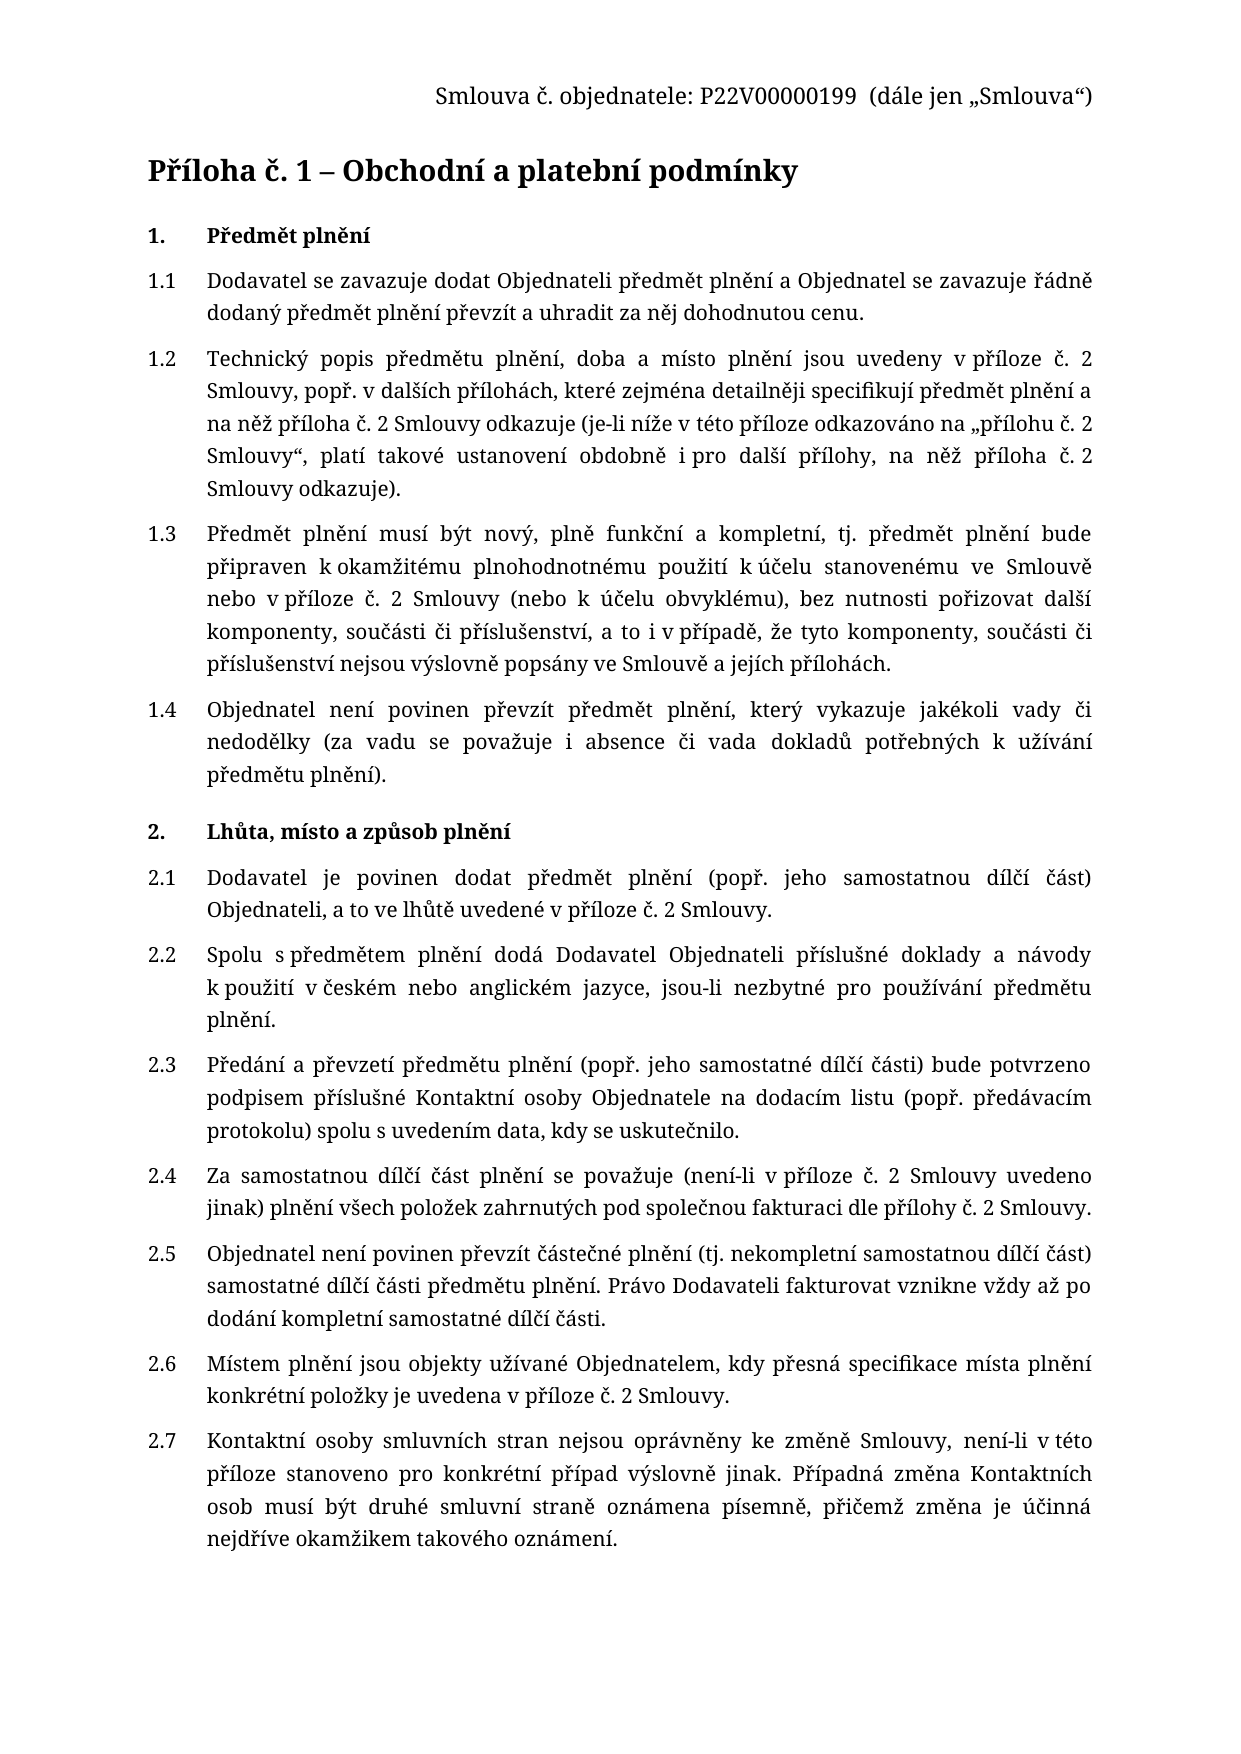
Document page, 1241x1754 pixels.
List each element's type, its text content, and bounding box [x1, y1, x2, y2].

text Příloha č. 1 – Obchodní a platební podmínky [148, 150, 1093, 190]
list Předmět plnění [148, 221, 1093, 249]
list Místem plnění jsou objekty užívané Objednatelem, kdy přesná specifikace místa plnění konkrétní položky je uvedena v příloze č. 2 Smlouvy. [148, 1349, 1093, 1410]
list Za samostatnou dílčí část plnění se považuje (není-li v příloze č. 2 Smlouvy uvedeno jinak) plnění všech položek zahrnutých pod společnou fakturaci dle přílohy č. 2 Smlouvy. [148, 1161, 1093, 1222]
list Technický popis předmětu plnění, doba a místo plnění jsou uvedeny v příloze č. 2 Smlouvy, popř. v dalších přílohách, které zejména detailněji specifikují předmět plnění a na něž příloha č. 2 Smlouvy odkazuje (je-li níže v této příloze odkazováno na „přílohu č. 2 Smlouvy“, platí takové ustanovení obdobně i pro další přílohy, na něž příloha č. 2 Smlouvy odkazuje). [148, 344, 1093, 502]
list Kontaktní osoby smluvních stran nejsou oprávněny ke změně Smlouvy, není-li v této příloze stanoveno pro konkrétní případ výslovně jinak. Případná změna Kontaktních osob musí být druhé smluvní straně oznámena písemně, přičemž změna je účinná nejdříve okamžikem takového oznámení. [148, 1427, 1093, 1553]
list Předmět plnění musí být nový, plně funkční a kompletní, tj. předmět plnění bude připraven k okamžitému plnohodnotnému použití k účelu stanovenému ve Smlouvě nebo v příloze č. 2 Smlouvy (nebo k účelu obvyklému), bez nutnosti pořizovat další komponenty, součásti či příslušenství, a to i v případě, že tyto komponenty, součásti či příslušenství nejsou výslovně popsány ve Smlouvě a jejích přílohách. [148, 519, 1093, 678]
list Objednatel není povinen převzít předmět plnění, který vykazuje jakékoli vady či nedodělky (za vadu se považuje i absence či vada dokladů potřebných k užívání předmětu plnění). [148, 695, 1093, 788]
list Předání a převzetí předmětu plnění (popř. jeho samostatné dílčí části) bude potvrzeno podpisem příslušné Kontaktní osoby Objednatele na dodacím listu (popř. předávacím protokolu) spolu s uvedením data, kdy se uskutečnilo. [148, 1051, 1093, 1144]
list Dodavatel se zavazuje dodat Objednateli předmět plnění a Objednatel se zavazuje řádně dodaný předmět plnění převzít a uhradit za něj dohodnutou cenu. [148, 266, 1093, 327]
list Dodavatel je povinen dodat předmět plnění (popř. jeho samostatnou dílčí část) Objednateli, a to ve lhůtě uvedené v příloze č. 2 Smlouvy. [148, 863, 1093, 924]
list Spolu s předmětem plnění dodá Dodavatel Objednateli příslušné doklady a návody k použití v českém nebo anglickém jazyce, jsou-li nezbytné pro používání předmětu plnění. [148, 940, 1093, 1034]
list Lhůta, místo a způsob plnění [148, 817, 1093, 846]
list Objednatel není povinen převzít částečné plnění (tj. nekompletní samostatnou dílčí část) samostatné dílčí části předmětu plnění. Právo Dodavateli fakturovat vznikne vždy až po dodání kompletní samostatné dílčí části. [148, 1239, 1093, 1332]
